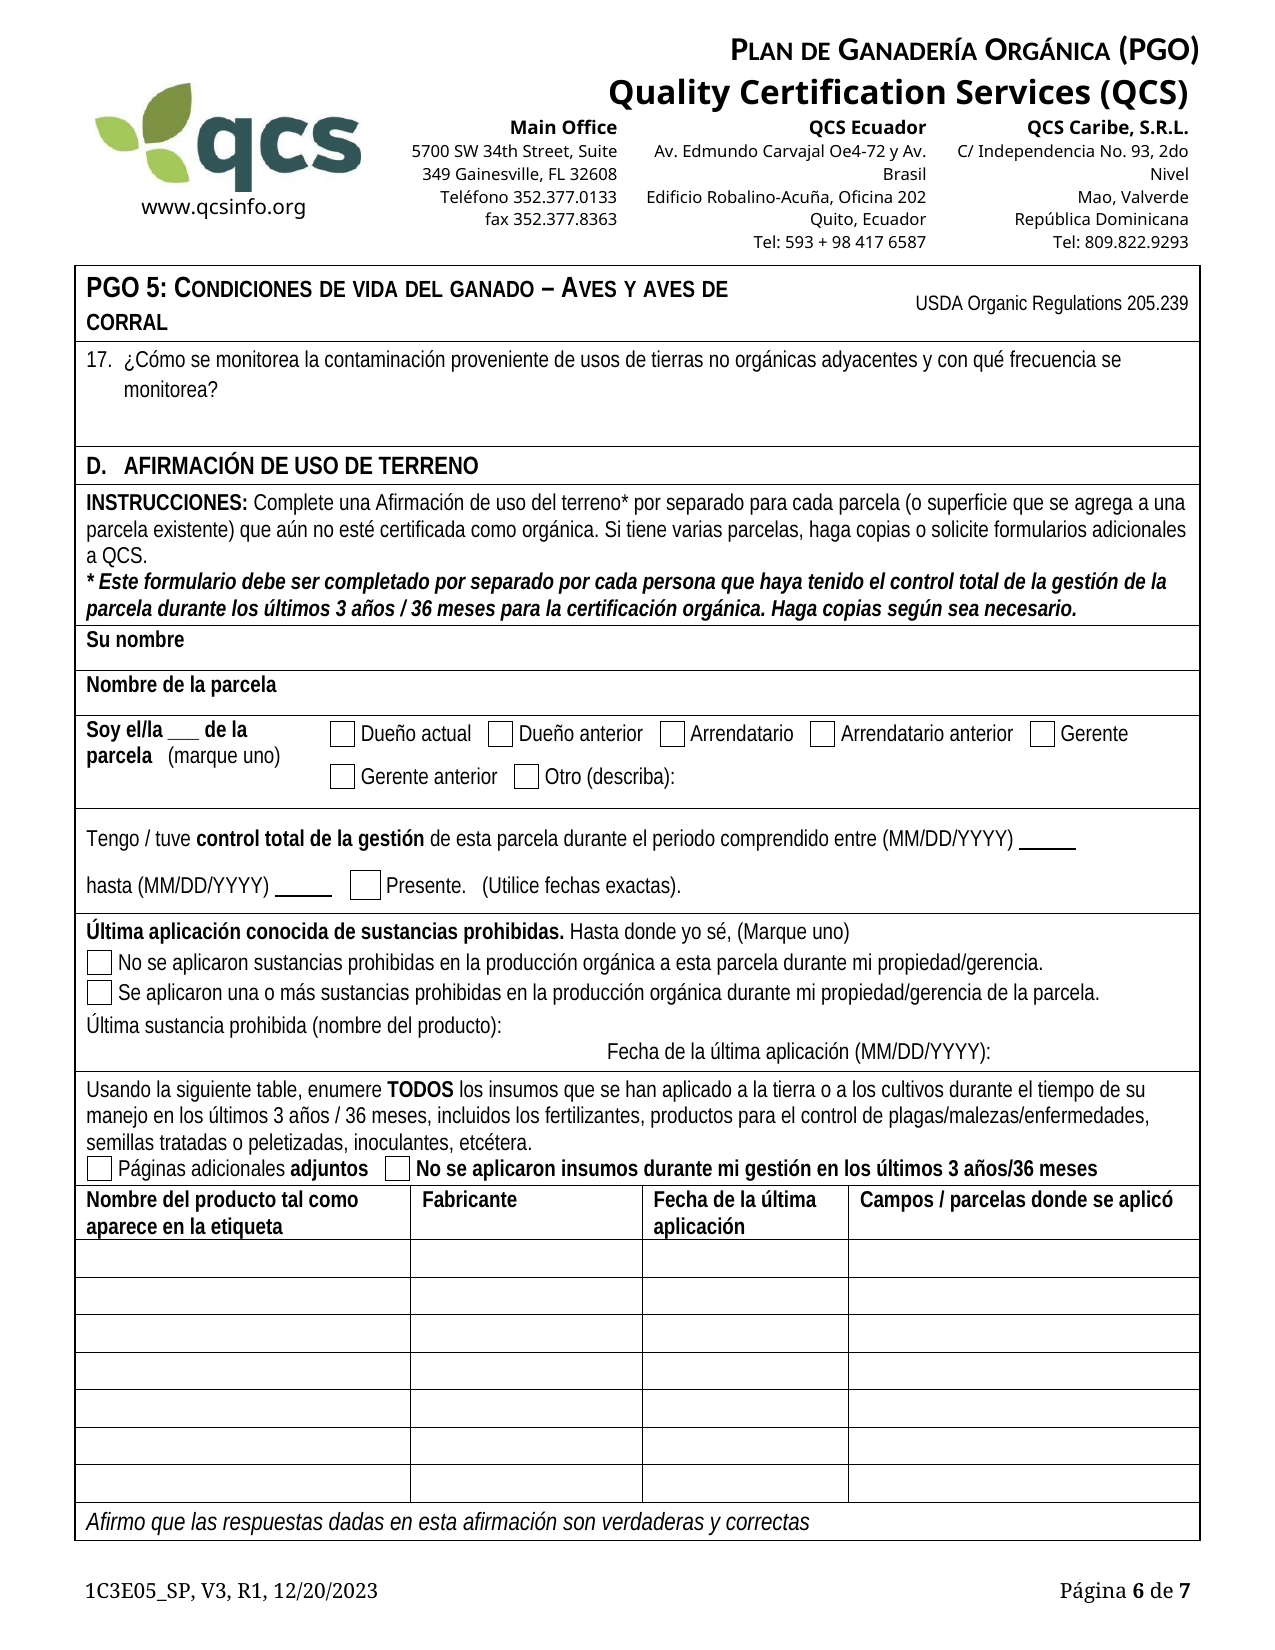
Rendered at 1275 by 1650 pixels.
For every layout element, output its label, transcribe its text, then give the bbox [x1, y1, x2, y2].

table_cell Última sustancia prohibida (nombre del producto): [76, 1009, 596, 1071]
table_cell Fecha de la última aplicación (MM/DD/YYYY): [596, 1009, 1199, 1071]
table_cell [643, 1465, 848, 1502]
table_cell [411, 1240, 642, 1277]
table_cell Soy el/la ___ de la parcela (marque uno) [76, 716, 318, 808]
table_cell [643, 1315, 848, 1352]
table_cell Se aplicaron una o más sustancias prohibidas en la producción orgánica durante mi propiedad/gerencia de la parcela. [76, 979, 1199, 1009]
table_cell [643, 1390, 848, 1427]
table_cell AFIRMACIÓN DE USO DE TERRENO [76, 447, 1199, 484]
table_cell [411, 1428, 642, 1464]
table_cell [849, 1278, 1199, 1314]
table_cell [76, 1428, 410, 1464]
table_cell [76, 1315, 410, 1352]
table_cell [849, 1390, 1199, 1427]
table_cell Nombre del producto tal como aparece en la etiqueta [76, 1186, 410, 1239]
table_cell [643, 1428, 848, 1464]
table_cell [76, 1390, 410, 1427]
table_cell ¿Cómo se monitorea la contaminación proveniente de usos de tierras no orgánicas adyacentes y con qué frecuencia se monitorea? [76, 342, 1199, 446]
table_cell [76, 1278, 410, 1314]
table_cell [318, 626, 1199, 670]
table_cell Su nombre [76, 626, 318, 670]
table_cell Fabricante [411, 1186, 642, 1239]
table_cell [849, 1465, 1199, 1502]
table_cell [76, 1353, 410, 1389]
table_cell [318, 671, 1199, 715]
table_cell [411, 1390, 642, 1427]
table_header PGO 5: Condiciones de vida del ganado – Aves y aves de corral [76, 266, 817, 341]
table_cell [643, 1353, 848, 1389]
table_cell Nombre de la parcela [76, 671, 318, 715]
table_cell INSTRUCCIONES: Complete una Afirmación de uso del terreno* por separado para cada parcela (o superficie que se agrega a una parcela existente) que aún no esté certificada como orgánica. Si tiene varias parcelas, haga copias o solicite formularios adicionales a QCS. * Este formulario debe ser completado por separado por cada persona que haya tenido el control total de la gestión de la parcela durante los últimos 3 años / 36 meses para la certificación orgánica. Haga copias según sea necesario. [76, 485, 1199, 625]
picture [95, 83, 361, 192]
table_cell Última aplicación conocida de sustancias prohibidas. Hasta donde yo sé, (Marque uno) [76, 914, 1199, 949]
table_cell [849, 1428, 1199, 1464]
table_cell [76, 1465, 410, 1502]
table_cell [643, 1240, 848, 1277]
table_cell [411, 1465, 642, 1502]
table_cell Campos / parcelas donde se aplicó [849, 1186, 1199, 1239]
table_cell Dueño actual Dueño anterior Arrendatario Arrendatario anterior Gerente Gerente anterior Otro (describa): [318, 716, 1199, 808]
table_cell [411, 1278, 642, 1314]
table_cell [849, 1353, 1199, 1389]
table_cell No se aplicaron sustancias prohibidas en la producción orgánica a esta parcela durante mi propiedad/gerencia. [76, 949, 1199, 979]
table_cell [76, 1240, 410, 1277]
table_cell Fecha de la última aplicación [643, 1186, 848, 1239]
table_header USDA Organic Regulations 205.239 [817, 266, 1199, 341]
table_cell [849, 1240, 1199, 1277]
table_cell Afirmo que las respuestas dadas en esta afirmación son verdaderas y correctas [76, 1503, 1199, 1540]
table_cell [643, 1278, 848, 1314]
table_cell [849, 1315, 1199, 1352]
table_cell [411, 1315, 642, 1352]
table_cell Usando la siguiente table, enumere TODOS los insumos que se han aplicado a la tierra o a los cultivos durante el tiempo de su manejo en los últimos 3 años / 36 meses, incluidos los fertilizantes, productos para el control de plagas/malezas/enfermedades, semillas tratadas o peletizadas, inoculantes, etcétera. Páginas adicionales adjuntos No se aplicaron insumos durante mi gestión en los últimos 3 años/36 meses [76, 1072, 1199, 1185]
table_cell Tengo / tuve control total de la gestión de esta parcela durante el periodo comprendido entre (MM/DD/YYYY) hasta (MM/DD/YYYY) Presente. (Utilice fechas exactas). [76, 809, 1199, 913]
table_cell [411, 1353, 642, 1389]
